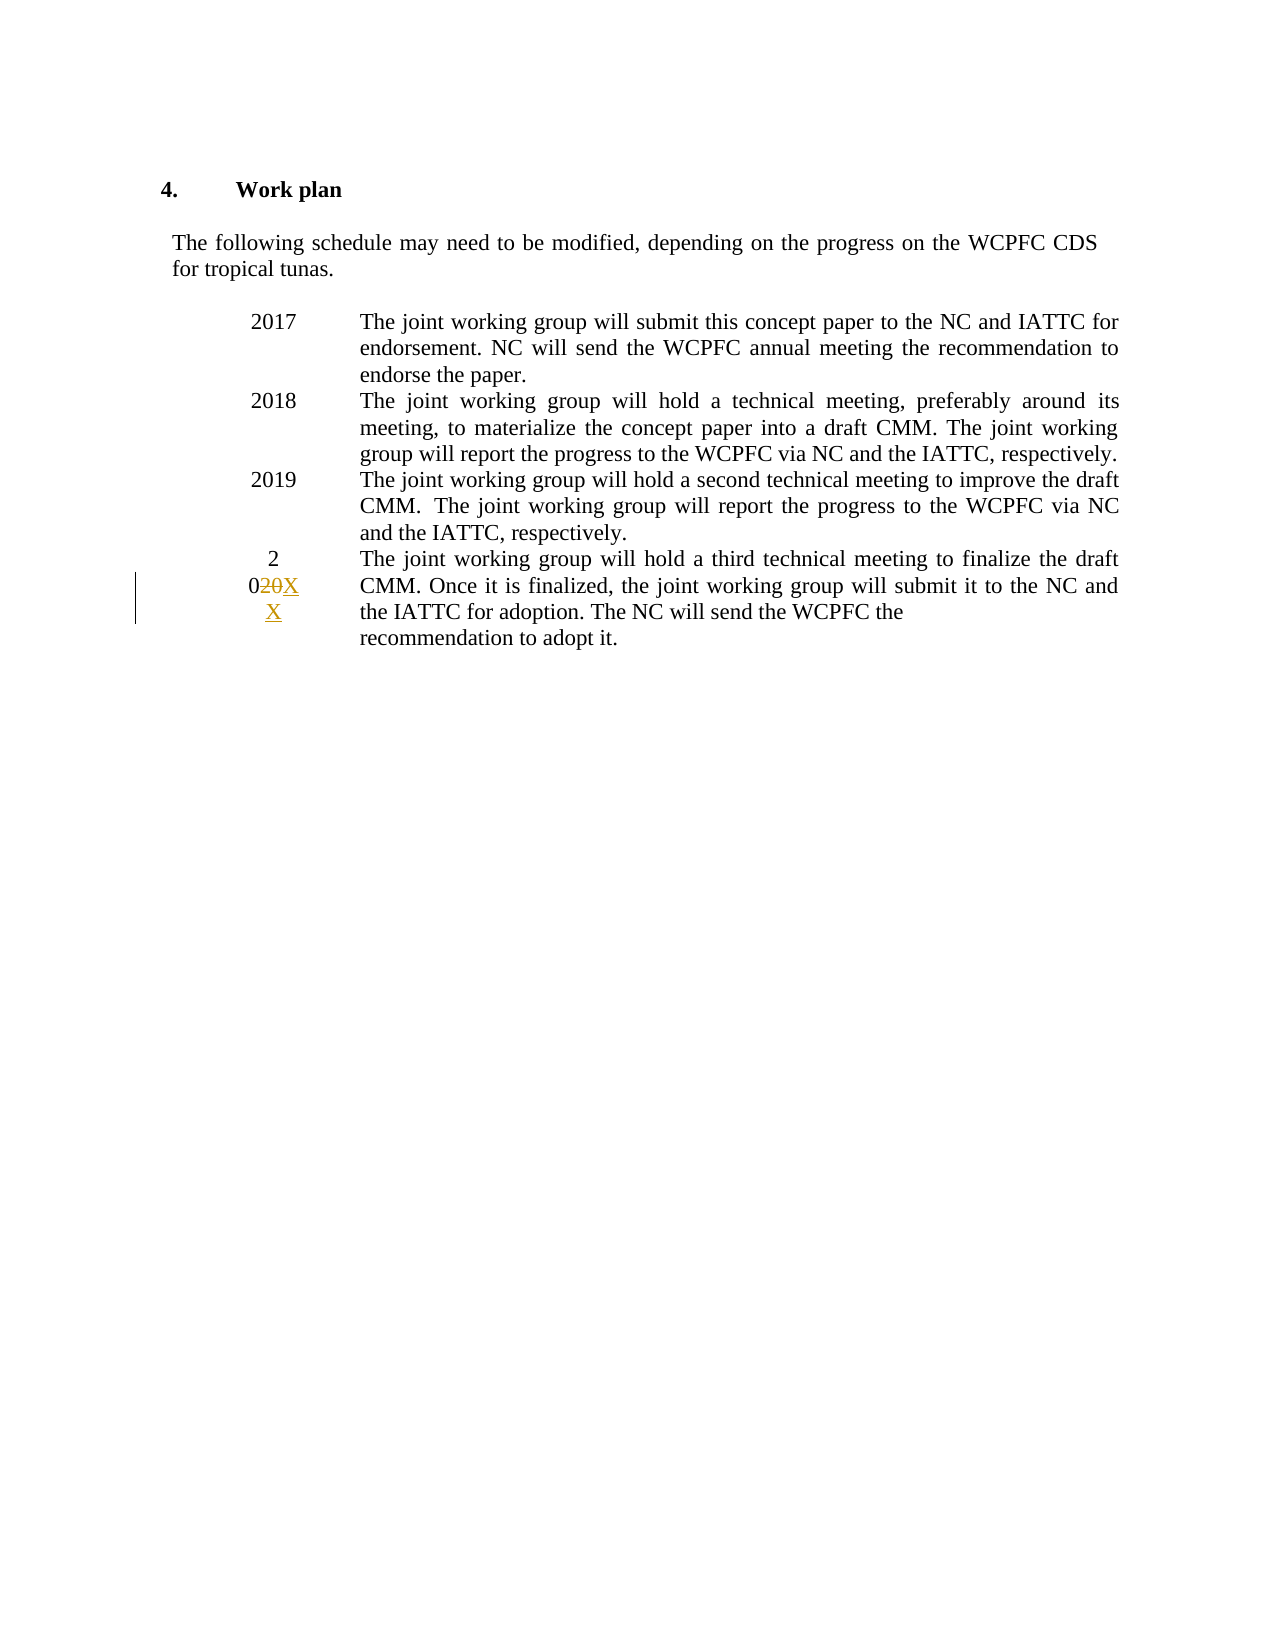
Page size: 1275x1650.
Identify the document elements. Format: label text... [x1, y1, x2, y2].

table_cell The joint working group will hold a technical meeting, preferably around its meeting, to materialize the concept paper into a draft CMM. The joint working group will report the progress to the WCPFC via NC and the IATTC, respectively. [329, 387, 1141, 466]
text The following schedule may need to be modified, depending on the progress on the WCPFC CDS for tropical tunas. [172, 229, 1099, 282]
table_cell The joint working group will hold a third technical meeting to finalize the draft CMM. Once it is finalized, the joint working group will submit it to the NC and the IATTC for adoption. The NC will send the WCPFC the recommendation to adopt it. [329, 545, 1141, 651]
table_header 2017 [228, 308, 329, 387]
table_header The joint working group will submit this concept paper to the NC and IATTC for endorsement. NC will send the WCPFC annual meeting the recommendation to endorse the paper. [329, 308, 1141, 387]
table_cell 20 [228, 545, 329, 651]
table_cell The joint working group will hold a second technical meeting to improve the draft CMM. The joint working group will report the progress to the WCPFC via NC and the IATTC, respectively. [329, 466, 1141, 545]
table_cell 2019 [228, 466, 329, 545]
table_cell 2018 [228, 387, 329, 466]
list Work plan [161, 176, 1125, 203]
